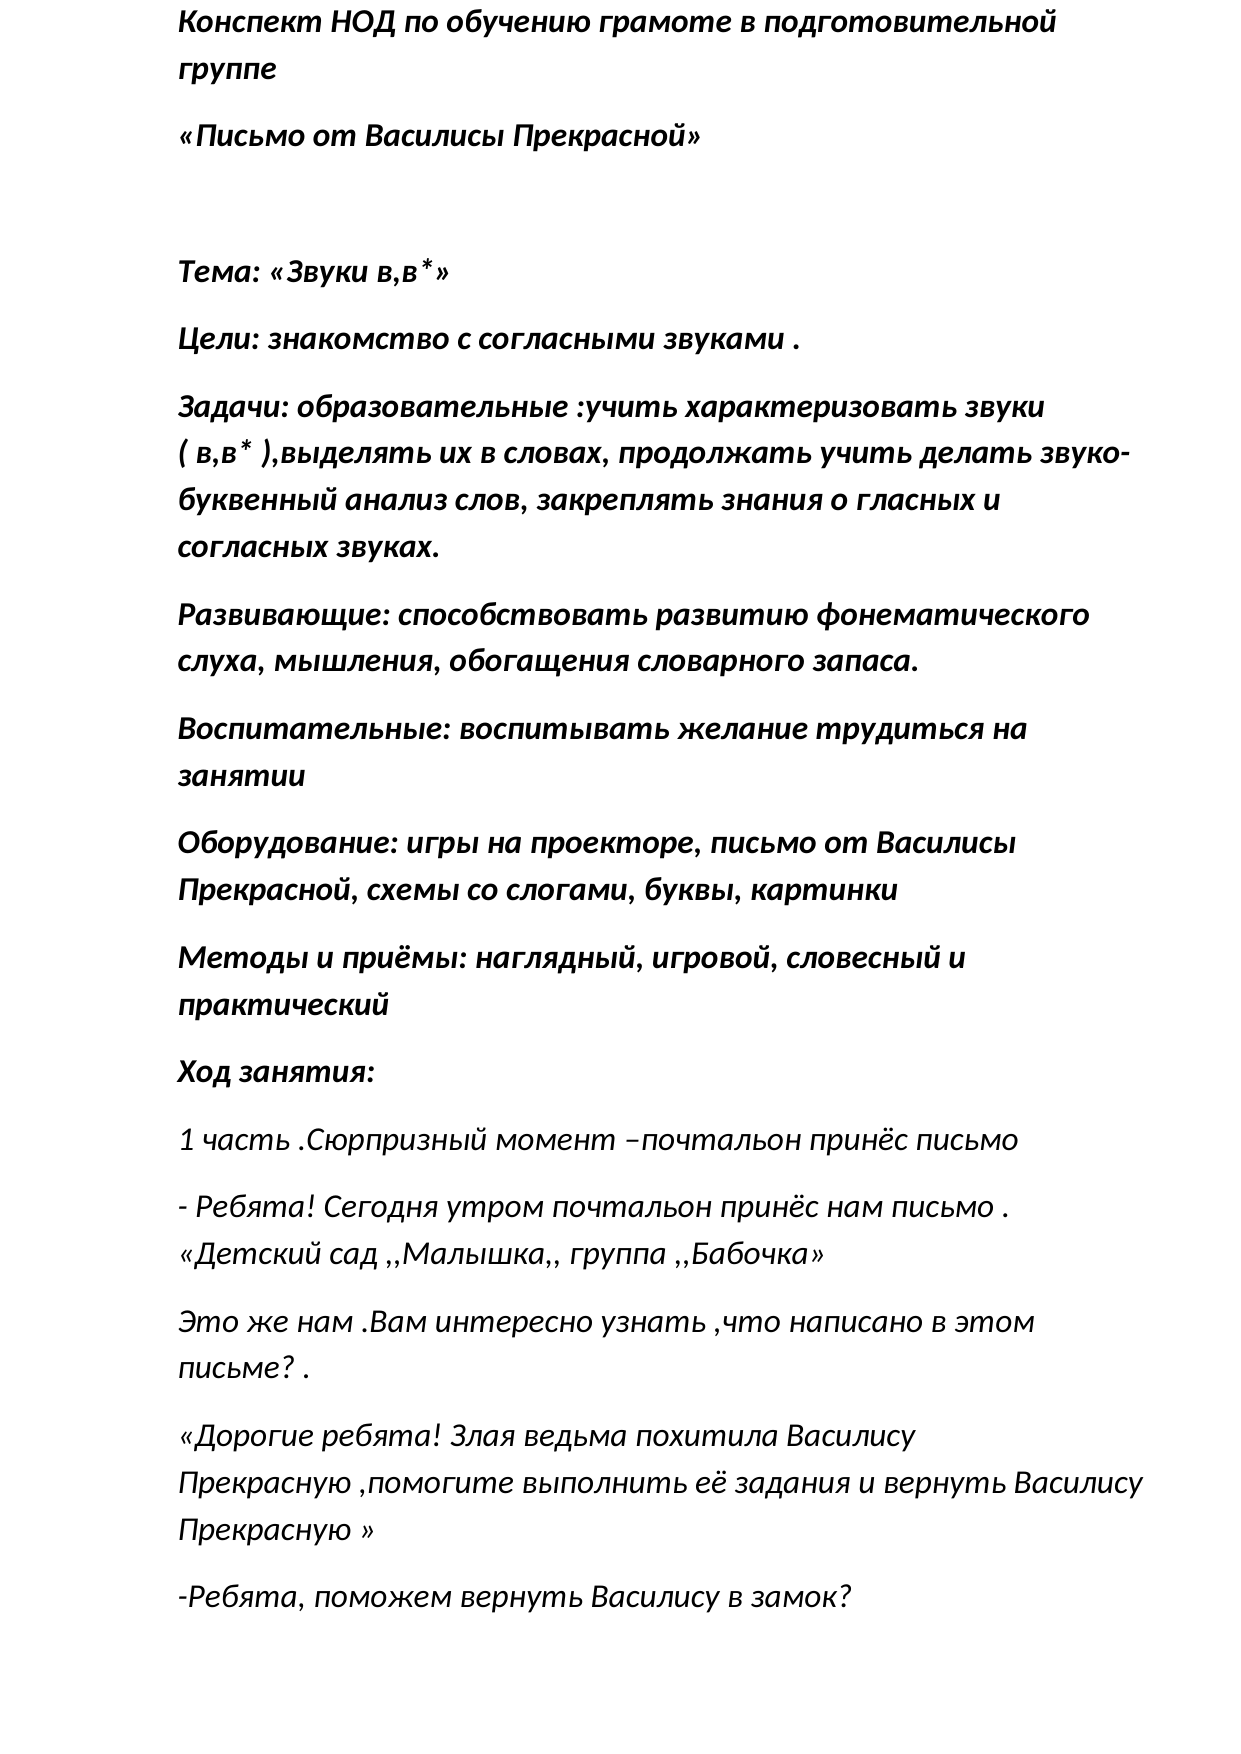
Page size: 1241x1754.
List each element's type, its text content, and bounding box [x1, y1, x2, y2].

text Это же нам .Вам интересно узнать ,что написано в этом письме? . [177, 1300, 1152, 1387]
text Тема: «Звуки в,в*» [177, 249, 1152, 290]
text Ход занятия: [177, 1050, 1152, 1091]
text Конспект НОД по обучению грамоте в подготовительной группе [177, 0, 1152, 87]
text Задачи: образовательные :учить характеризовать звуки ( в,в* ),выделять их в словах, продолжать учить делать звуко-буквенный анализ слов, закреплять знания о гласных и согласных звуках. [177, 385, 1152, 566]
text Цели: знакомство с согласными звуками . [177, 317, 1152, 358]
text Воспитательные: воспитывать желание трудиться на занятии [177, 707, 1152, 794]
text «Дорогие ребята! Злая ведьма похитила Василису Прекрасную ,помогите выполнить её задания и вернуть Василису Прекрасную » [177, 1414, 1152, 1548]
text Оборудование: игры на проекторе, письмо от Василисы Прекрасной, схемы со слогами, буквы, картинки [177, 821, 1152, 909]
text 1 часть .Сюрпризный момент –почтальон принёс письмо [177, 1118, 1152, 1158]
text Развивающие: способствовать развитию фонематического слуха, мышления, обогащения словарного запаса. [177, 593, 1152, 680]
text -Ребята, поможем вернуть Василису в замок? [177, 1575, 1152, 1616]
text - Ребята! Сегодня утром почтальон принёс нам письмо . «Детский сад ,,Малышка,, группа ,,Бабочка» [177, 1185, 1152, 1273]
text Методы и приёмы: наглядный, игровой, словесный и практический [177, 936, 1152, 1023]
text «Письмо от Василисы Прекрасной» [177, 114, 1152, 155]
